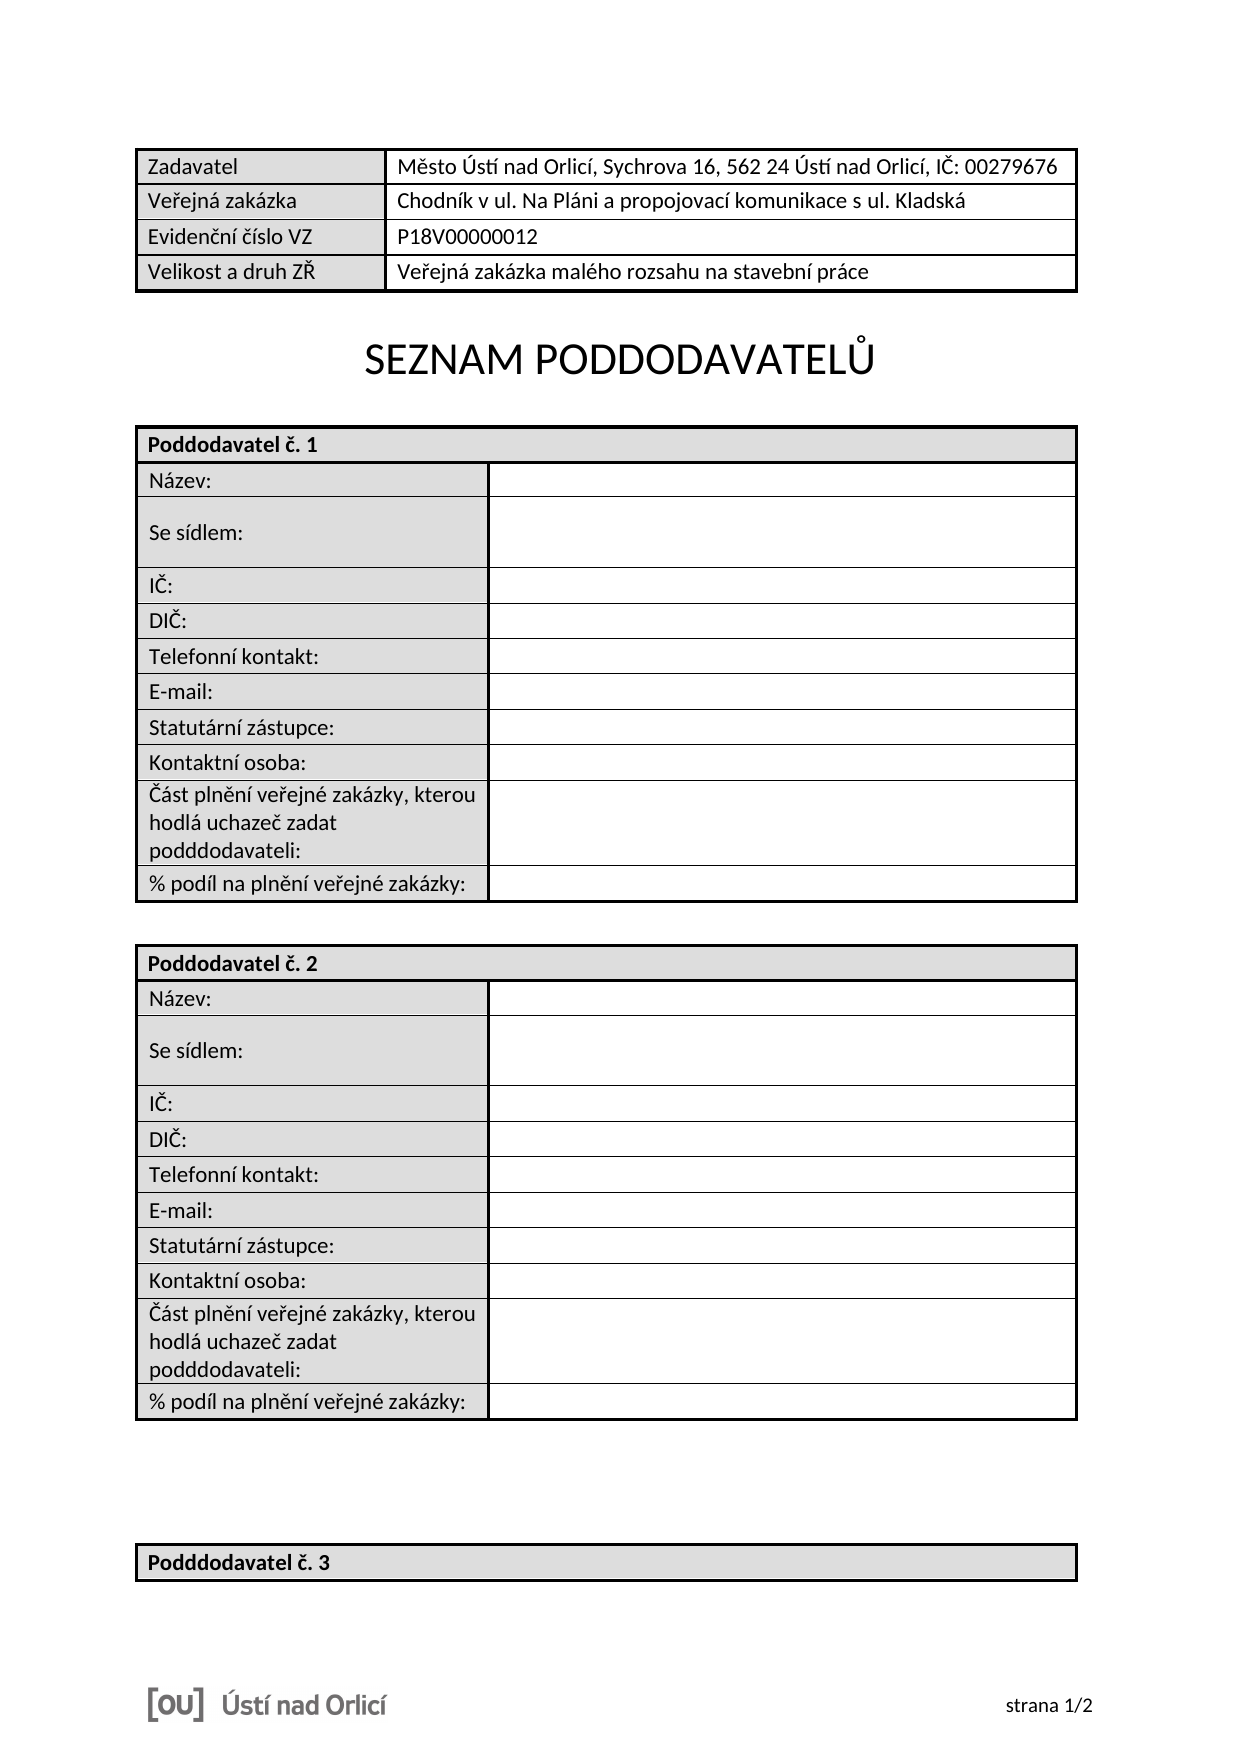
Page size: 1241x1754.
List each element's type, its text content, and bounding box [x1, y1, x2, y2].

table_cell Evidenční číslo VZ [138, 220, 384, 254]
table_cell IČ: [138, 1086, 487, 1121]
table_cell [490, 1016, 1075, 1085]
table_cell [490, 1157, 1075, 1192]
table_cell [490, 464, 1075, 496]
table_cell Veřejná zakázka malého rozsahu na stavební práce [387, 256, 1075, 289]
table_cell DIČ: [138, 1122, 487, 1156]
table_cell Veřejná zakázka [138, 185, 384, 218]
table_cell [490, 639, 1075, 673]
table_cell Část plnění veřejné zakázky, kterou hodlá uchazeč zadat podddodavateli: [138, 1299, 487, 1383]
table_cell [490, 1086, 1075, 1121]
table_cell Chodník v ul. Na Pláni a propojovací komunikace s ul. Kladská [387, 185, 1075, 218]
table_cell Statutární zástupce: [138, 710, 487, 744]
table_cell [490, 568, 1075, 602]
table_cell IČ: [138, 568, 487, 602]
table_cell % podíl na plnění veřejné zakázky: [138, 866, 487, 900]
table_cell [490, 781, 1075, 864]
table_header Podddodavatel č. 3 [138, 1546, 1075, 1578]
table_cell Velikost a druh ZŘ [138, 256, 384, 289]
table_header Město Ústí nad Orlicí, Sychrova 16, 562 24 Ústí nad Orlicí, IČ: 00279676 [387, 151, 1075, 183]
table_cell E-mail: [138, 1193, 487, 1227]
table_header Poddodavatel č. 2 [138, 947, 1075, 979]
table_cell [490, 674, 1075, 709]
table_header Poddodavatel č. 1 [138, 429, 1075, 461]
table_cell Telefonní kontakt: [138, 1157, 487, 1192]
table_cell Statutární zástupce: [138, 1228, 487, 1262]
table_cell [490, 1228, 1075, 1262]
table_cell [490, 1193, 1075, 1227]
table_cell [490, 1299, 1075, 1383]
table_cell DIČ: [138, 604, 487, 638]
table_cell Se sídlem: [138, 1016, 487, 1085]
table_cell [490, 604, 1075, 638]
picture [147, 1686, 389, 1723]
table_cell [490, 1122, 1075, 1156]
table_cell Část plnění veřejné zakázky, kterou hodlá uchazeč zadat podddodavateli: [138, 781, 487, 864]
table_cell [490, 1384, 1075, 1418]
table_cell Se sídlem: [138, 497, 487, 567]
table_cell E-mail: [138, 674, 487, 709]
text seznam poddodavatelů [148, 330, 1092, 386]
table_cell Název: [138, 464, 487, 496]
table_cell [490, 866, 1075, 900]
table_header Zadavatel [138, 151, 384, 183]
table_cell P18V00000012 [387, 220, 1075, 254]
table_cell [490, 1264, 1075, 1298]
table_cell Kontaktní osoba: [138, 745, 487, 779]
table_cell % podíl na plnění veřejné zakázky: [138, 1384, 487, 1418]
table_cell Telefonní kontakt: [138, 639, 487, 673]
table_cell [490, 982, 1075, 1014]
table_cell [490, 710, 1075, 744]
table_cell Název: [138, 982, 487, 1014]
table_cell Kontaktní osoba: [138, 1264, 487, 1298]
table_cell [490, 497, 1075, 567]
table_cell [490, 745, 1075, 779]
